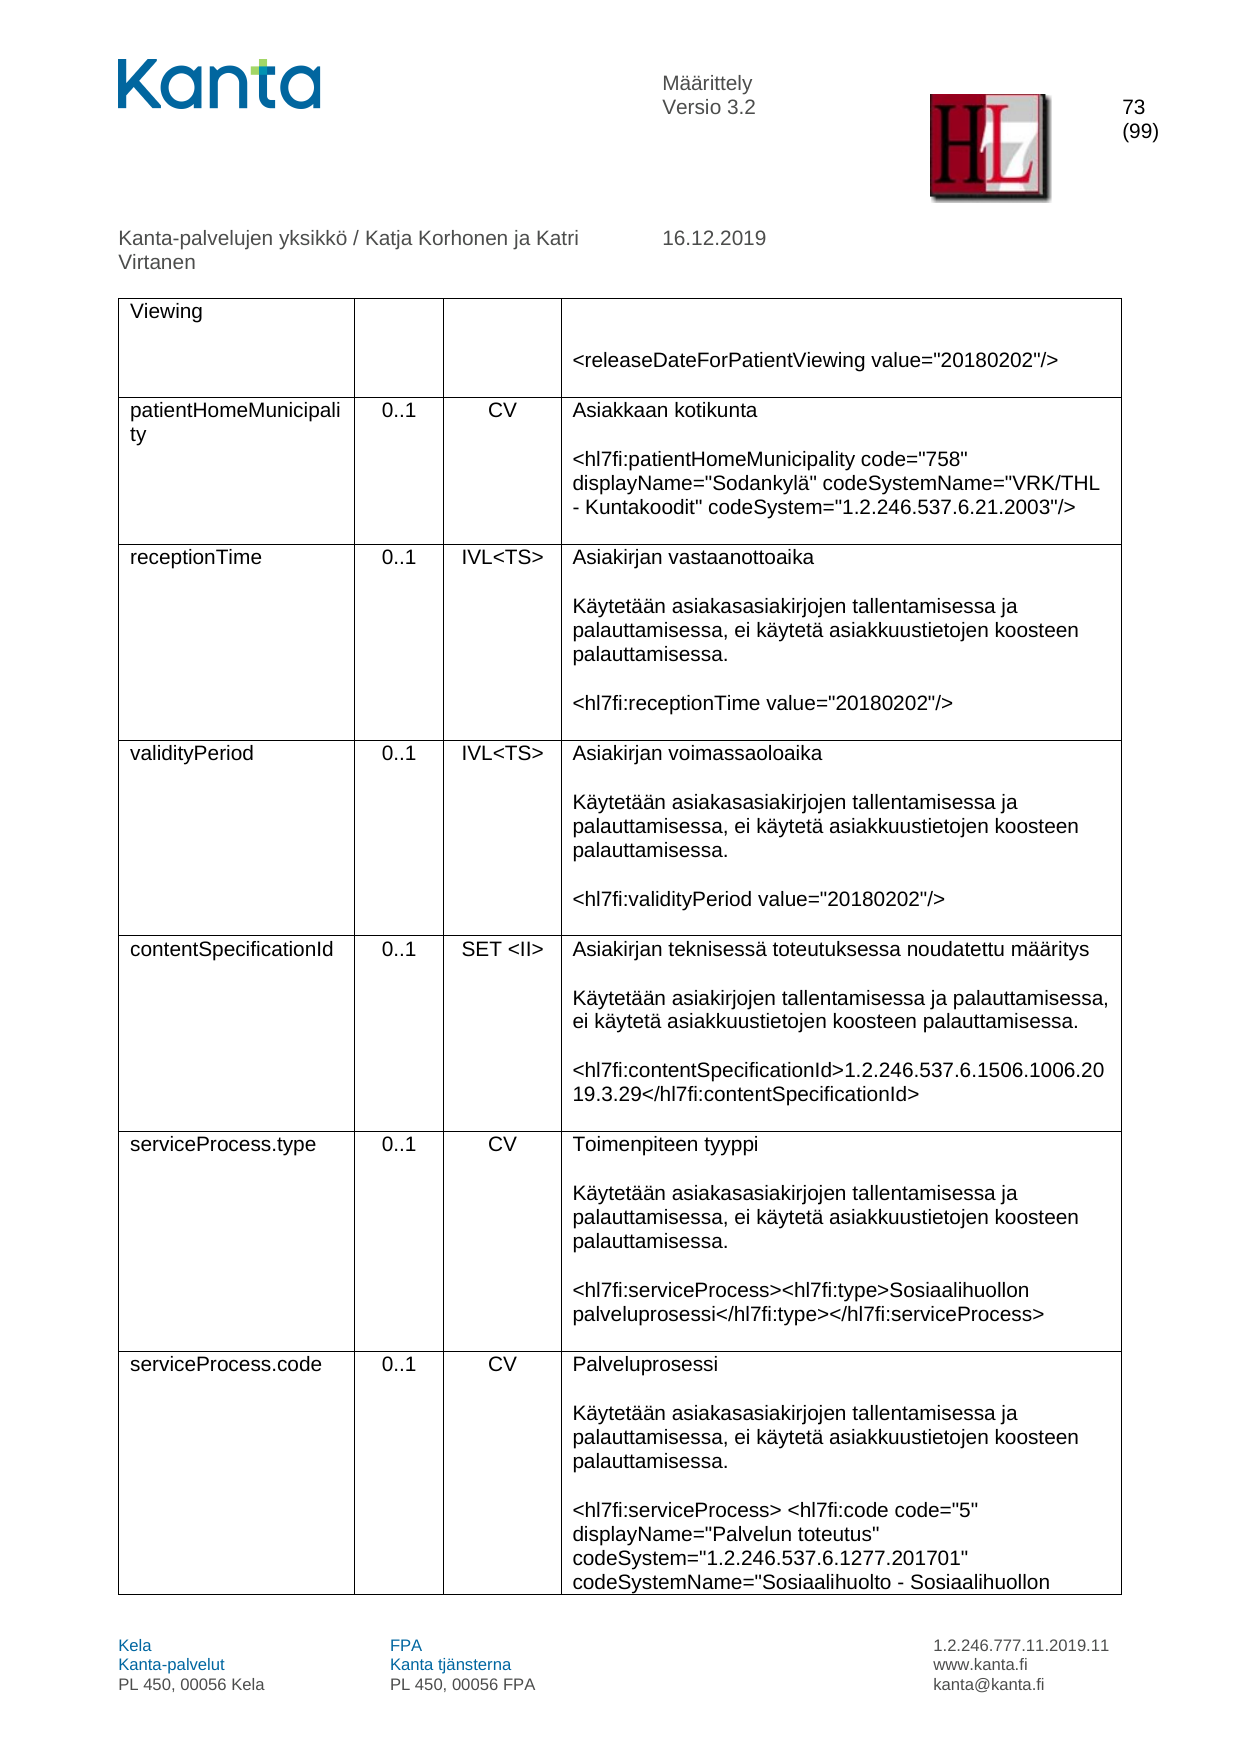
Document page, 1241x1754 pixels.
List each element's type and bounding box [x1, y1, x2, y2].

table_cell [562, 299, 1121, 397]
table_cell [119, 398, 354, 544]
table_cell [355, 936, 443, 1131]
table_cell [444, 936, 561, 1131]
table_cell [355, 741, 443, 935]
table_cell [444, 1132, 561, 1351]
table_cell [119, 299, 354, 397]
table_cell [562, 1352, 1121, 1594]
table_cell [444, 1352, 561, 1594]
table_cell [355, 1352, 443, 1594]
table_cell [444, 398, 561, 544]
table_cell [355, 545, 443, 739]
picture [118, 59, 321, 109]
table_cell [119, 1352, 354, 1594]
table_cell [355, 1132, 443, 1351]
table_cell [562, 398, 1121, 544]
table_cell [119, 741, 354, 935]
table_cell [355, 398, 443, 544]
picture [930, 94, 1053, 203]
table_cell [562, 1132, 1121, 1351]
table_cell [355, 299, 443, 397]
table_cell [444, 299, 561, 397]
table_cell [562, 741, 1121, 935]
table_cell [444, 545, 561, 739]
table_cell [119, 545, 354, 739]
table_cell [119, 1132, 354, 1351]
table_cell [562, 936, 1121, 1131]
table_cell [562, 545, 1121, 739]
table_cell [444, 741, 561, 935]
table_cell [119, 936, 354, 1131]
